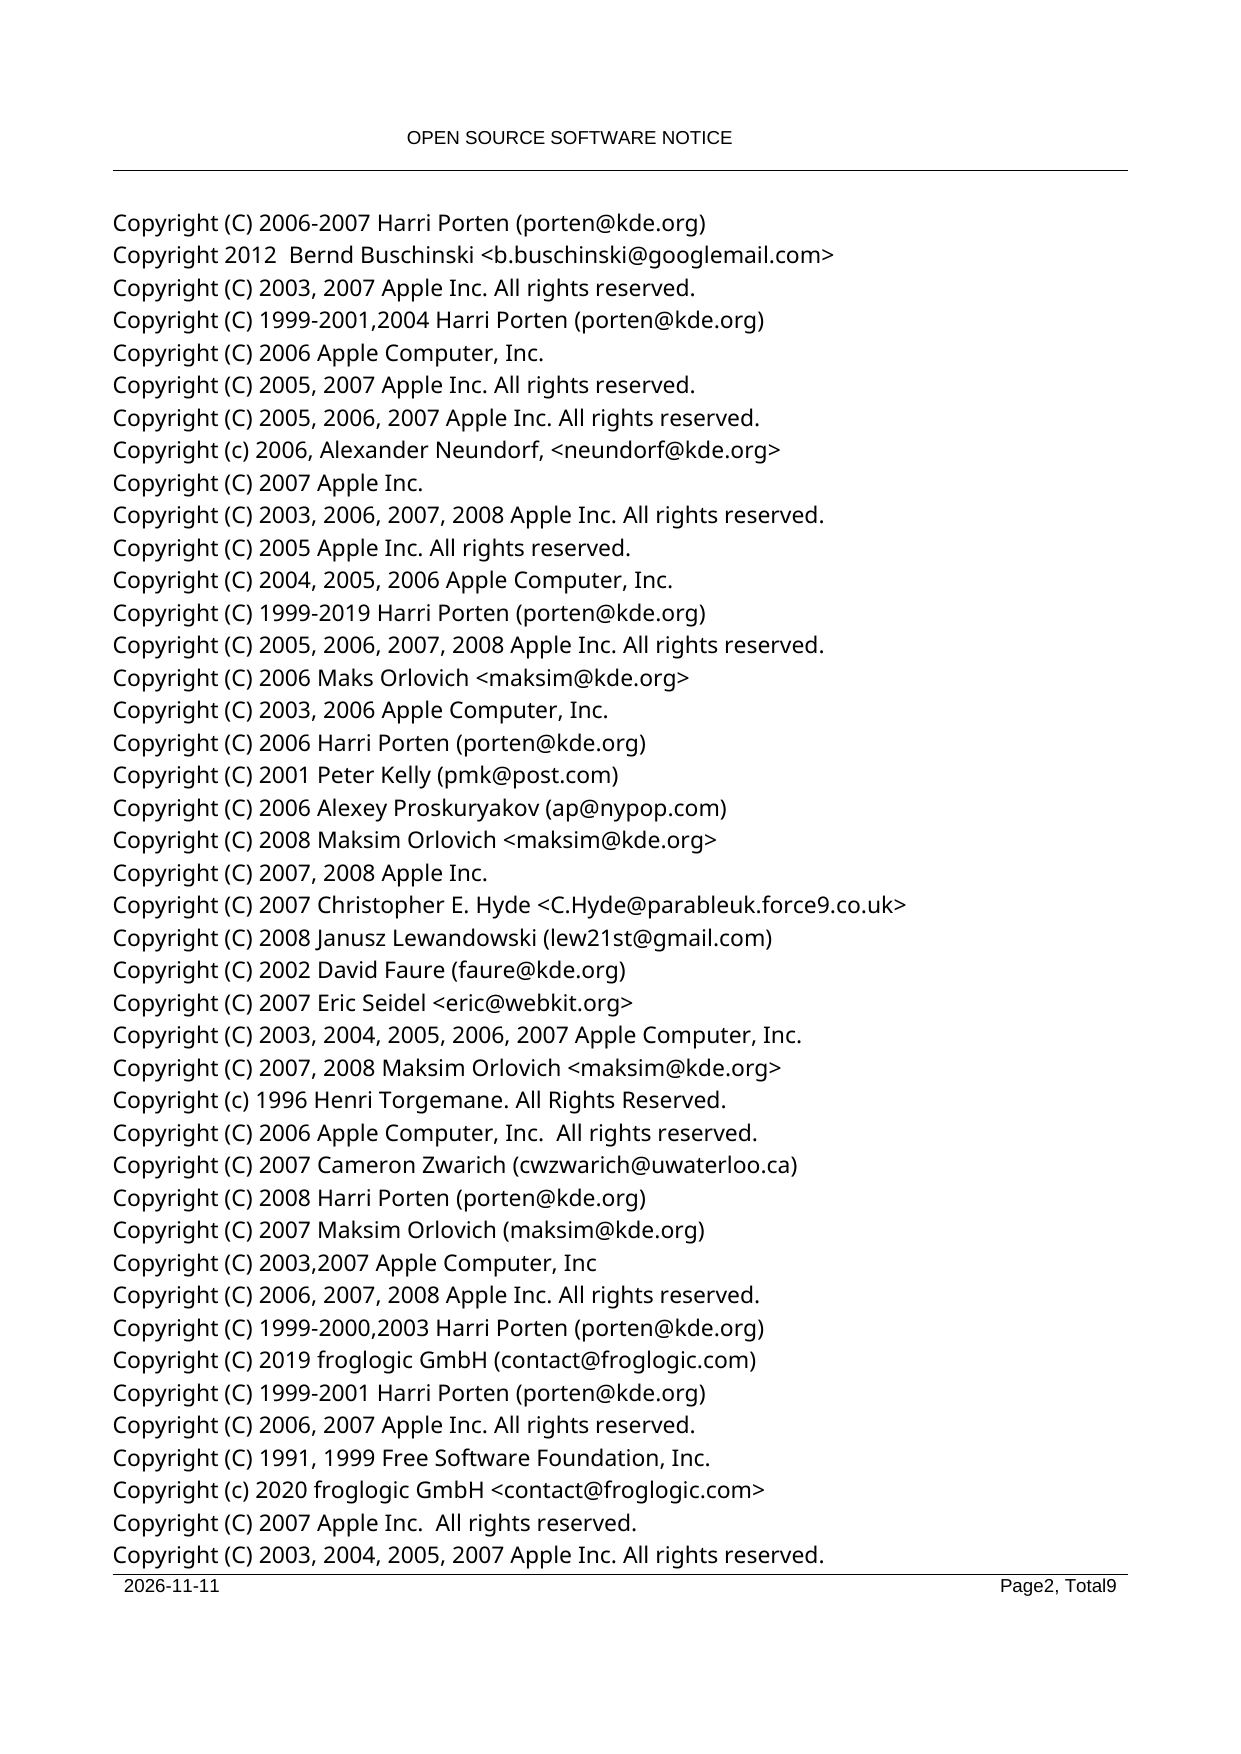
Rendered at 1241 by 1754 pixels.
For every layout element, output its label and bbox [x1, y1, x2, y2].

text [112, 206, 1128, 1571]
